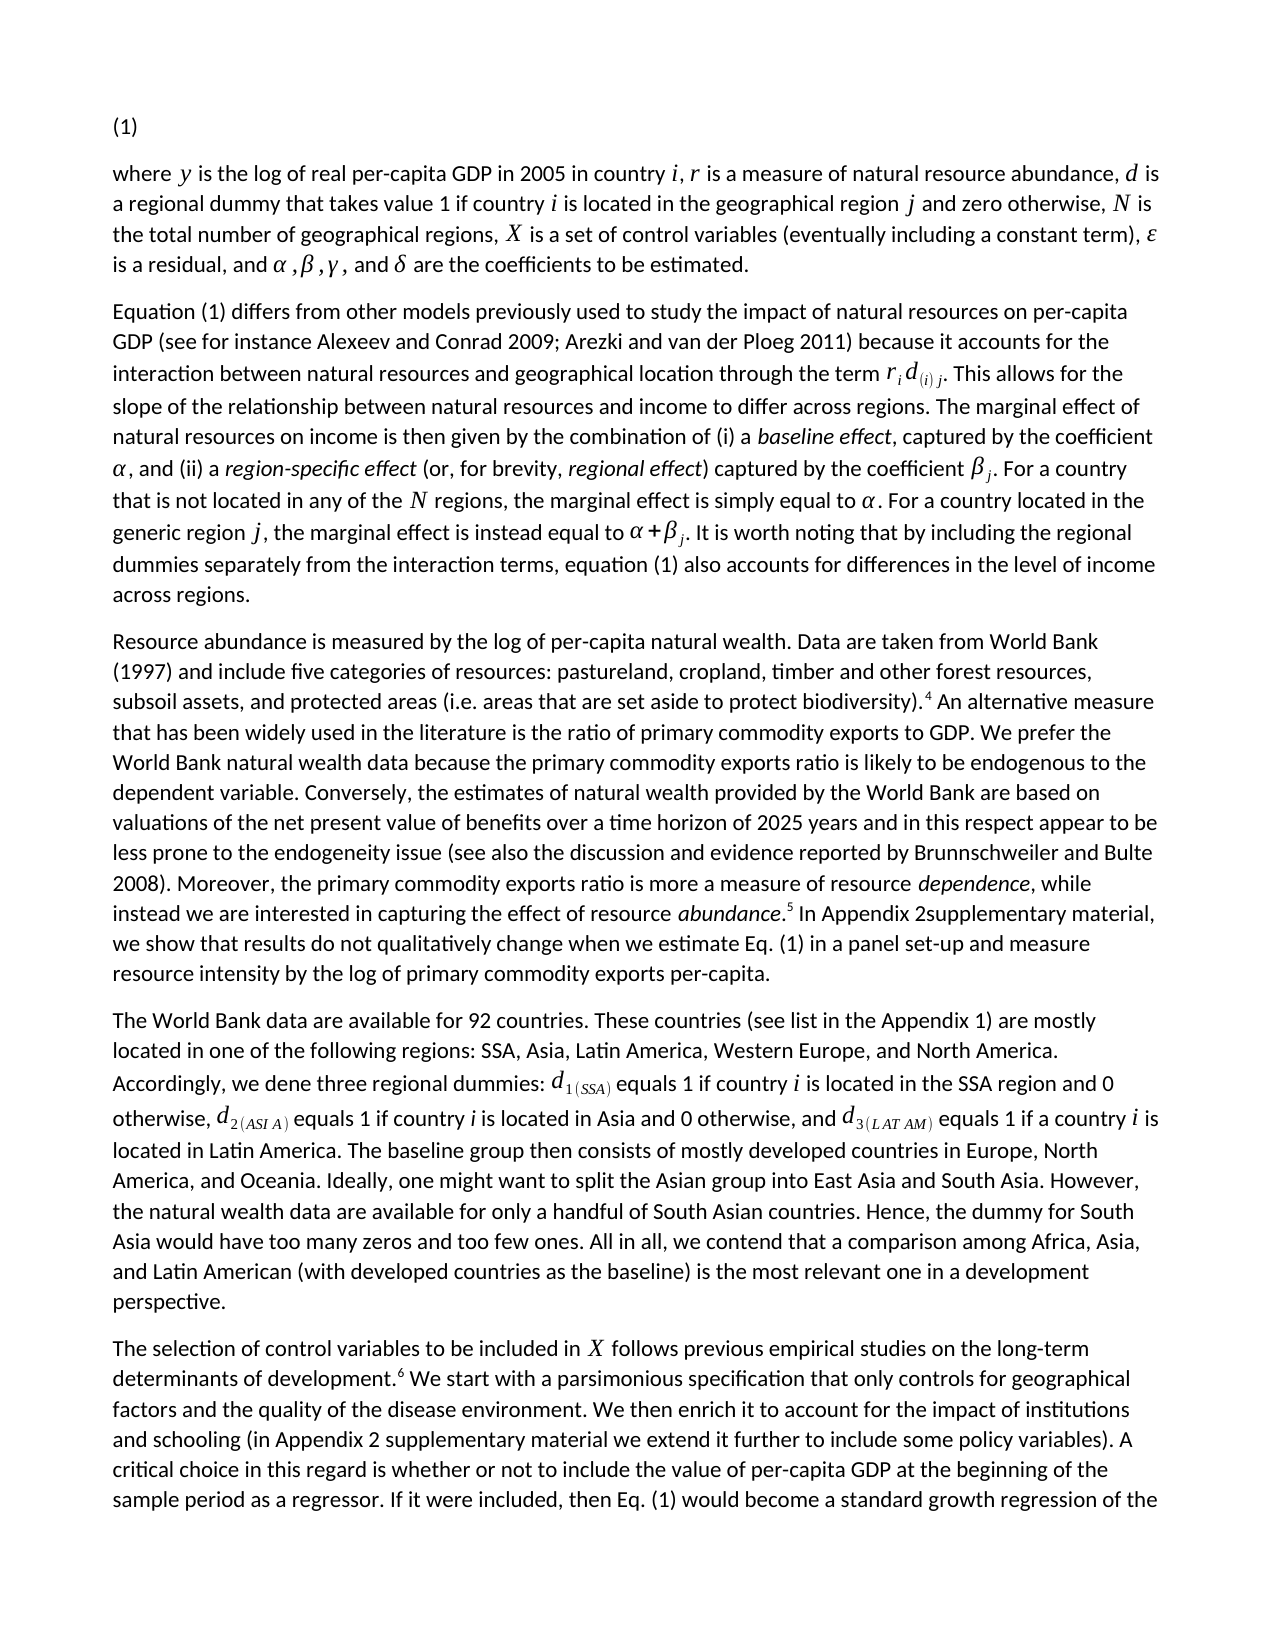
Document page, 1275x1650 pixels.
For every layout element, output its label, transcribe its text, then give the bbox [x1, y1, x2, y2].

text where is the log of real per-capita GDP in 2005 in country , is a measure of natural resource abundance, is a regional dummy that takes value 1 if country is located in the geographical region and zero otherwise, is the total number of geographical regions, is a set of control variables (eventually including a constant term), is a residual, and and are the coefficients to be estimated. [112, 159, 1162, 278]
text The World Bank data are available for 92 countries. These countries (see list in the Appendix 1) are mostly located in one of the following regions: SSA, Asia, Latin America, Western Europe, and North America. Accordingly, we dene three regional dummies: equals 1 if country is located in the SSA region and 0 otherwise, equals 1 if country i is located in Asia and 0 otherwise, and equals 1 if a country is located in Latin America. The baseline group then consists of mostly developed countries in Europe, North America, and Oceania. Ideally, one might want to split the Asian group into East Asia and South Asia. However, the natural wealth data are available for only a handful of South Asian countries. Hence, the dummy for South Asia would have too many zeros and too few ones. All in all, we contend that a comparison among Africa, Asia, and Latin American (with developed countries as the baseline) is the most relevant one in a development perspective. [112, 1006, 1162, 1315]
text (1) [112, 112, 1162, 141]
text Resource abundance is measured by the log of per-capita natural wealth. Data are taken from World Bank (1997) and include five categories of resources: pastureland, cropland, timber and other forest resources, subsoil assets, and protected areas (i.e. areas that are set aside to protect biodiversity).4 An alternative measure that has been widely used in the literature is the ratio of primary commodity exports to GDP. We prefer the World Bank natural wealth data because the primary commodity exports ratio is likely to be endogenous to the dependent variable. Conversely, the estimates of natural wealth provided by the World Bank are based on valuations of the net present value of benefits over a time horizon of 2025 years and in this respect appear to be less prone to the endogeneity issue (see also the discussion and evidence reported by Brunnschweiler and Bulte 2008). Moreover, the primary commodity exports ratio is more a measure of resource dependence, while instead we are interested in capturing the effect of resource abundance.5 In Appendix 2supplementary material, we show that results do not qualitatively change when we estimate Eq. (1) in a panel set-up and measure resource intensity by the log of primary commodity exports per-capita. [112, 627, 1162, 987]
text Equation (1) differs from other models previously used to study the impact of natural resources on per-capita GDP (see for instance Alexeev and Conrad 2009; Arezki and van der Ploeg 2011) because it accounts for the interaction between natural resources and geographical location through the term . This allows for the slope of the relationship between natural resources and income to differ across regions. The marginal effect of natural resources on income is then given by the combination of (i) a baseline effect, captured by the coefficient , and (ii) a region-specific effect (or, for brevity, regional effect) captured by the coefficient . For a country that is not located in any of the regions, the marginal effect is simply equal to . For a country located in the generic region , the marginal effect is instead equal to . It is worth noting that by including the regional dummies separately from the interaction terms, equation (1) also accounts for differences in the level of income across regions. [112, 297, 1162, 608]
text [112, 1334, 1162, 1513]
